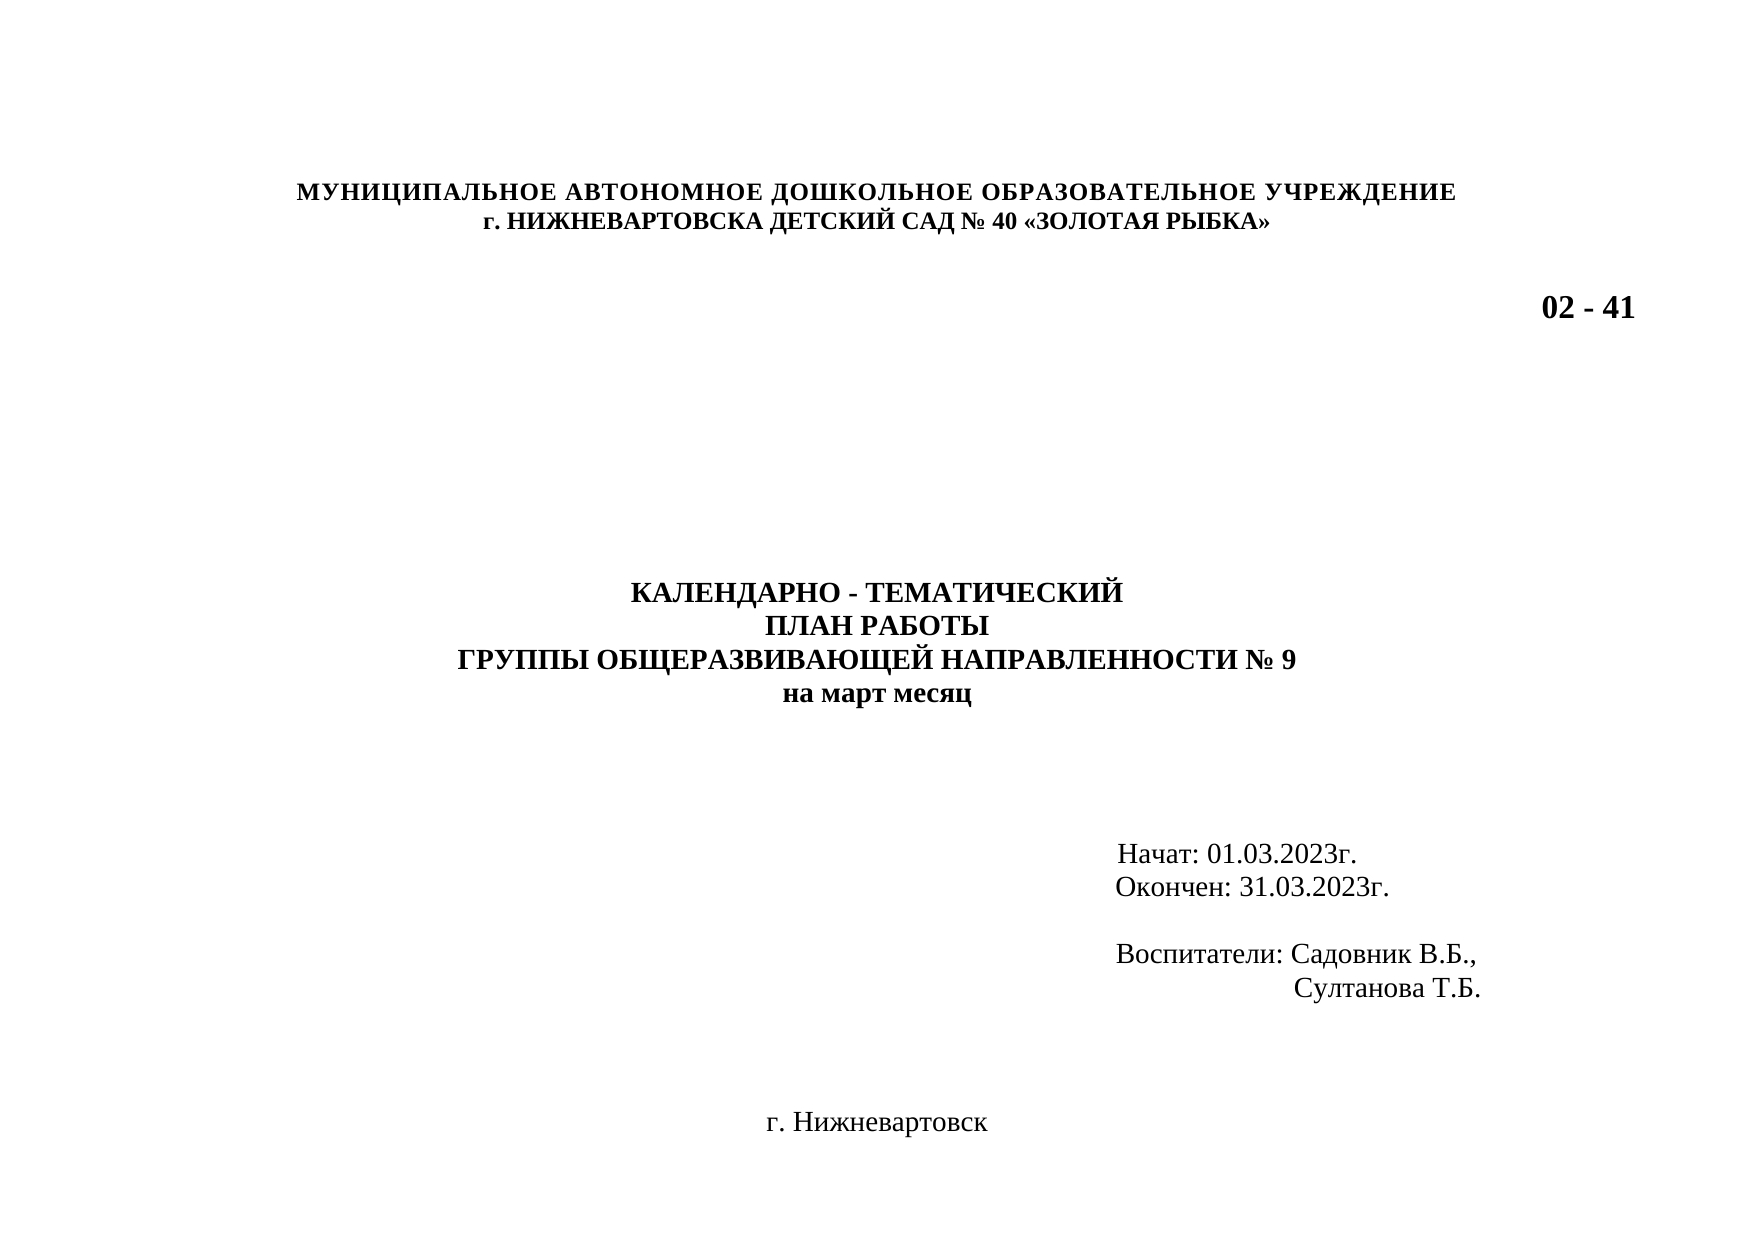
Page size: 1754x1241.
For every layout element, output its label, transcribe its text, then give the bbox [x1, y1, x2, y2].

text Воспитатели: Садовник В.Б., [118, 937, 1636, 970]
text г. НИЖНЕВАРТОВСКА ДЕТСКИЙ САД № 40 «ЗОЛОТАЯ РЫБКА» [118, 206, 1636, 235]
text КАЛЕНДАРНО - ТЕМАТИЧЕСКИЙ [118, 575, 1636, 608]
text Султанова Т.Б. [118, 970, 1636, 1004]
text Начат: 01.03.2023г. [118, 836, 1636, 869]
text на март месяц [118, 676, 1636, 709]
text ПЛАН РАБОТЫ [118, 608, 1636, 642]
text 02 - 41 [118, 287, 1636, 326]
text ГРУППЫ ОБЩЕРАЗВИВАЮЩЕЙ НАПРАВЛЕННОСТИ № 9 [118, 642, 1636, 676]
text МУНИЦИПАЛЬНОЕ АВТОНОМНОЕ ДОШКОЛЬНОЕ ОБРАЗОВАТЕЛЬНОЕ УЧРЕЖДЕНИЕ [118, 177, 1636, 206]
text г. Нижневартовск [118, 1104, 1636, 1138]
text Окончен: 31.03.2023г. [118, 869, 1636, 903]
